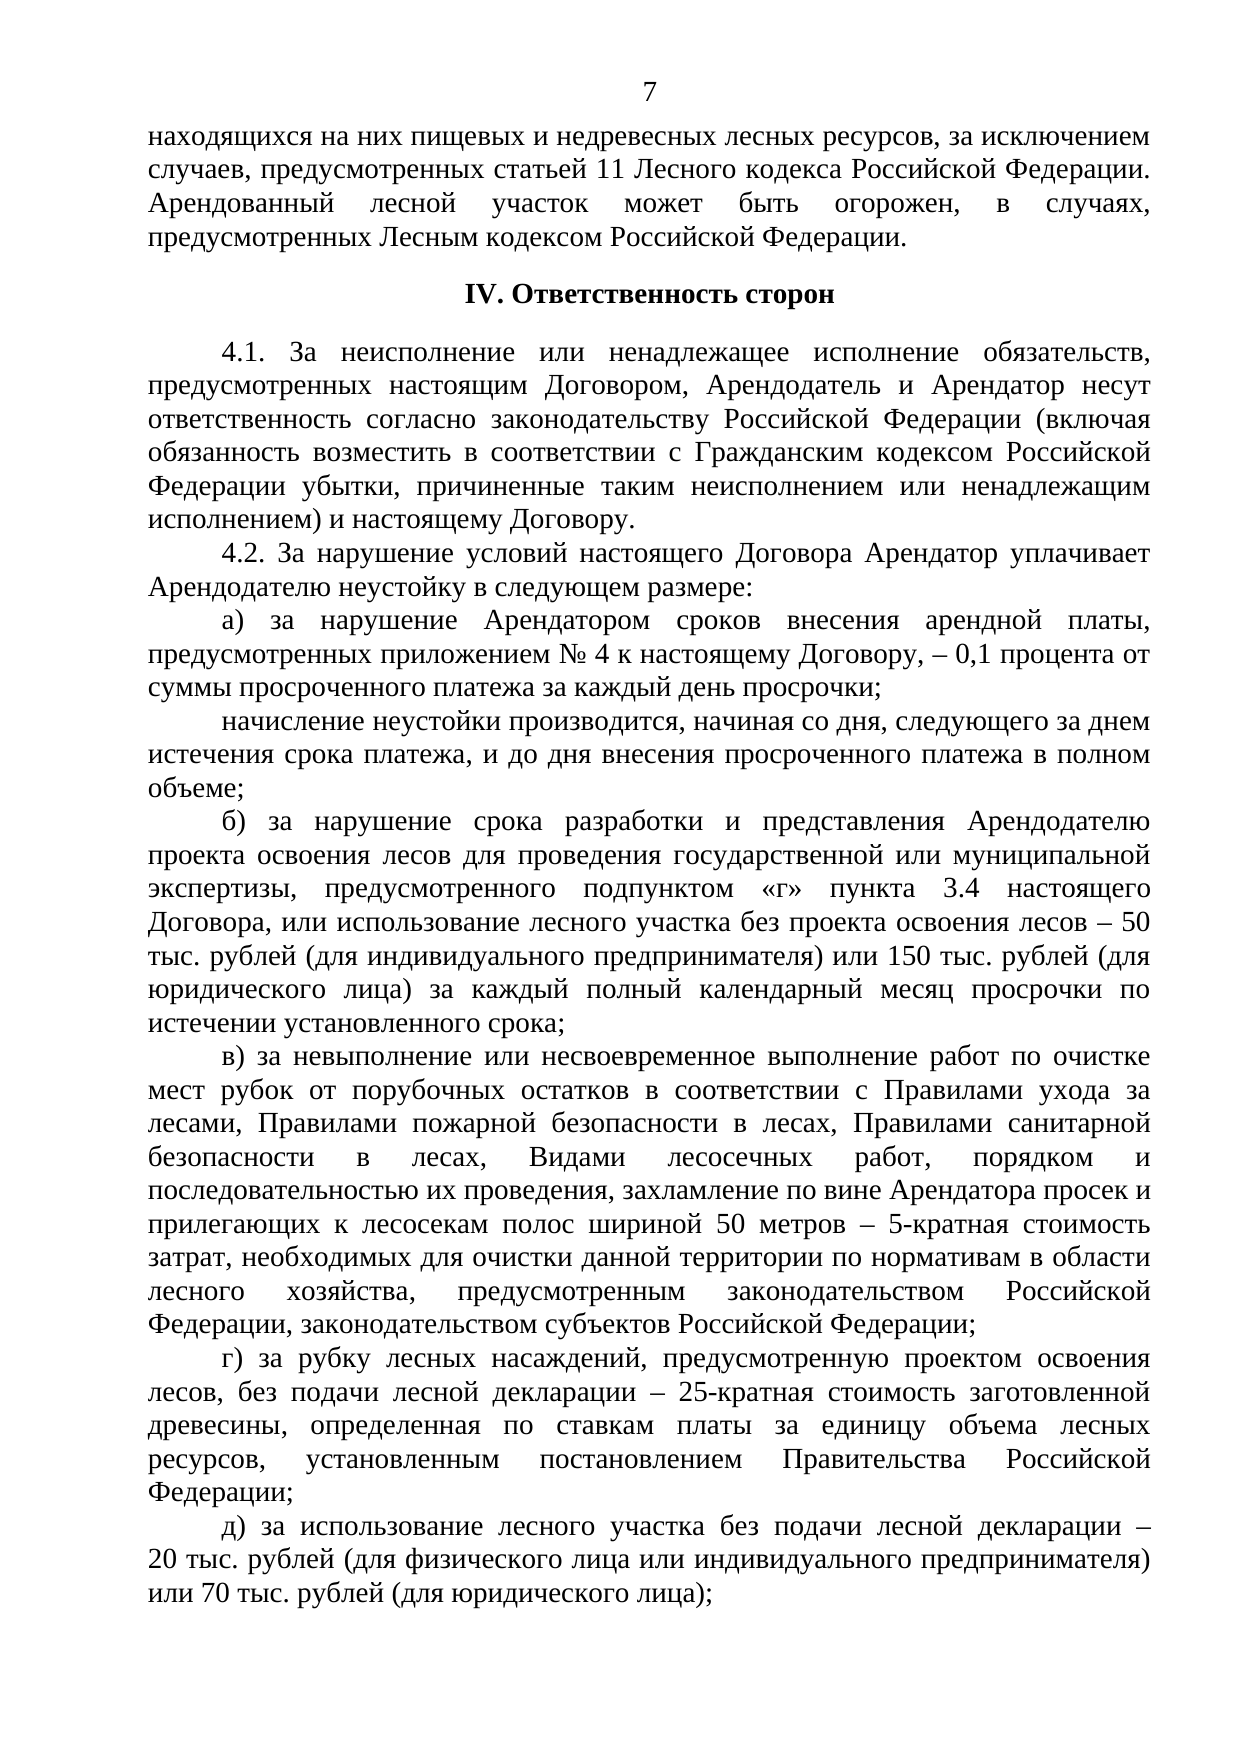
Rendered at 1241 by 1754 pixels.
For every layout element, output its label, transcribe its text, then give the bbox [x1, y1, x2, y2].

text IV. Ответственность сторон [148, 276, 1152, 310]
text а) за нарушение Арендатором сроков внесения арендной платы, предусмотренных приложением № 4 к настоящему Договору, – 0,1 процента от суммы просроченного платежа за каждый день просрочки; [148, 602, 1152, 703]
text б) за нарушение срока разработки и представления Арендодателю проекта освоения лесов для проведения государственной или муниципальной экспертизы, предусмотренного подпунктом «г» пункта 3.4 настоящего Договора, или использование лесного участка без проекта освоения лесов ‒ 50 тыс. рублей (для индивидуального предпринимателя) или 150 тыс. рублей (для юридического лица) за каждый полный календарный месяц просрочки по истечении установленного срока; [148, 803, 1152, 1038]
text д) за использование лесного участка без подачи лесной декларации ‒ 20 тыс. рублей (для физического лица или индивидуального предпринимателя) или 70 тыс. рублей (для юридического лица); [148, 1508, 1152, 1608]
text 4.1. За неисполнение или ненадлежащее исполнение обязательств, предусмотренных настоящим Договором, Арендодатель и Арендатор несут ответственность согласно законодательству Российской Федерации (включая обязанность возместить в соответствии с Гражданским кодексом Российской Федерации убытки, причиненные таким неисполнением или ненадлежащим исполнением) и настоящему Договору. [148, 334, 1152, 535]
text 4.2. За нарушение условий настоящего Договора Арендатор уплачивает Арендодателю неустойку в следующем размере: [148, 535, 1152, 602]
text в) за невыполнение или несвоевременное выполнение работ по очистке мест рубок от порубочных остатков в соответствии с Правилами ухода за лесами, Правилами пожарной безопасности в лесах, Правилами санитарной безопасности в лесах, Видами лесосечных работ, порядком и последовательностью их проведения, захламление по вине Арендатора просек и прилегающих к лесосекам полос шириной 50 метров ‒ 5-кратная стоимость затрат, необходимых для очистки данной территории по нормативам в области лесного хозяйства, предусмотренным законодательством Российской Федерации, законодательством субъектов Российской Федерации; [148, 1038, 1152, 1340]
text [148, 118, 1152, 252]
text г) за рубку лесных насаждений, предусмотренную проектом освоения лесов, без подачи лесной декларации ‒ 25-кратная стоимость заготовленной древесины, определенная по ставкам платы за единицу объема лесных ресурсов, установленным постановлением Правительства Российской Федерации; [148, 1340, 1152, 1508]
text начисление неустойки производится, начиная со дня, следующего за днем истечения срока платежа, и до дня внесения просроченного платежа в полном объеме; [148, 703, 1152, 803]
